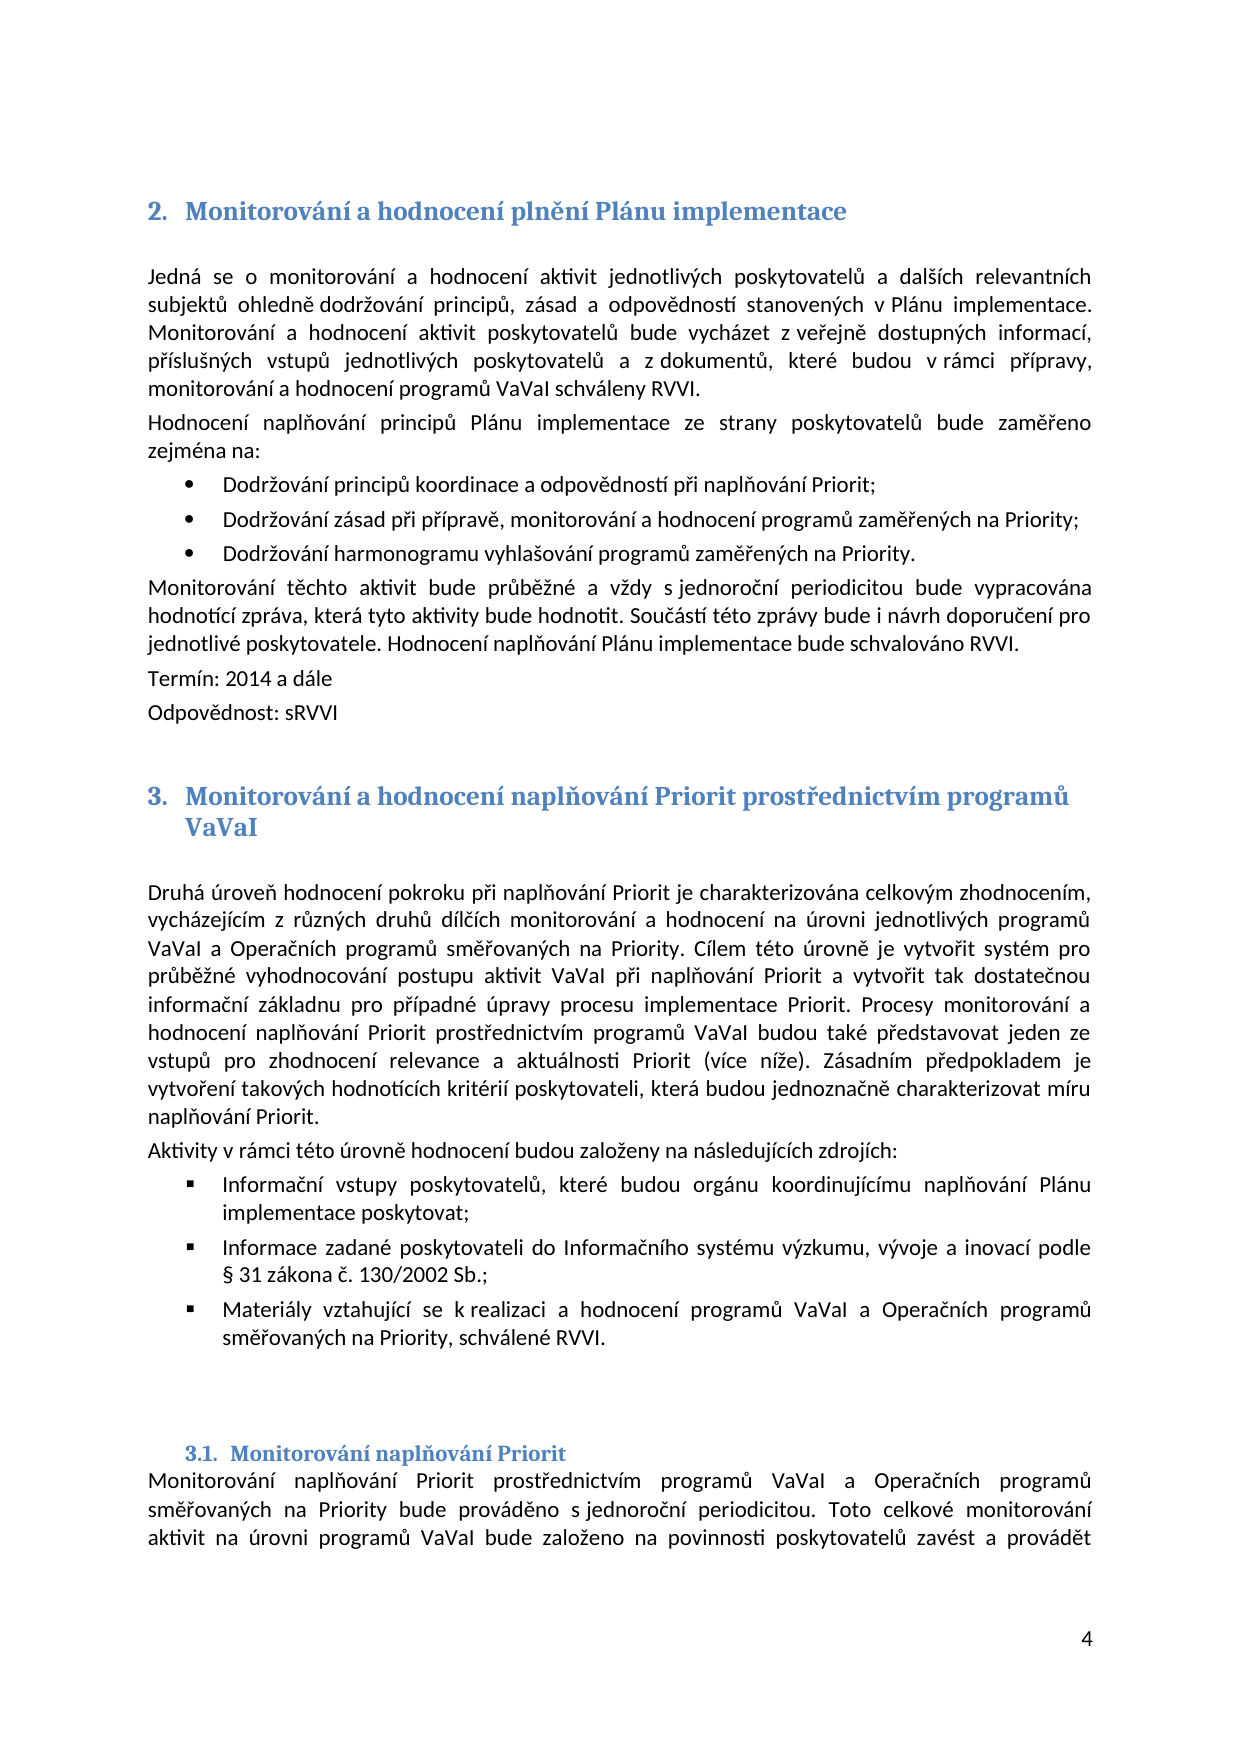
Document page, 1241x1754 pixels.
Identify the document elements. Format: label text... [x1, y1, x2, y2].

text Termín: 2014 a dále [148, 664, 1093, 692]
list Dodržování principů koordinace a odpovědností při naplňování Priorit; [185, 471, 1093, 498]
text Druhá úroveň hodnocení pokroku při naplňování Priorit je charakterizována celkovým zhodnocením, vycházejícím z různých druhů dílčích monitorování a hodnocení na úrovni jednotlivých programů VaVaI a Operačních programů směřovaných na Priority. Cílem této úrovně je vytvořit systém pro průběžné vyhodnocování postupu aktivit VaVaI při naplňování Priorit a vytvořit tak dostatečnou informační základnu pro případné úpravy procesu implementace Priorit. Procesy monitorování a hodnocení naplňování Priorit prostřednictvím programů VaVaI budou také představovat jeden ze vstupů pro zhodnocení relevance a aktuálnosti Priorit (více níže). Zásadním předpokladem je vytvoření takových hodnotících kritérií poskytovateli, která budou jednoznačně charakterizovat míru naplňování Priorit. [148, 878, 1093, 1130]
text Hodnocení naplňování principů Plánu implementace ze strany poskytovatelů bude zaměřeno zejména na: [148, 408, 1093, 464]
text Aktivity v rámci této úrovně hodnocení budou založeny na následujících zdrojích: [148, 1136, 1093, 1164]
list Informační vstupy poskytovatelů, které budou orgánu koordinujícímu naplňování Plánu implementace poskytovat; [185, 1170, 1093, 1226]
subtitle Monitorování a hodnocení naplňování Priorit prostřednictvím programů VaVaI [148, 781, 1093, 843]
text Monitorování těchto aktivit bude průběžné a vždy s jednoroční periodicitou bude vypracována hodnotící zpráva, která tyto aktivity bude hodnotit. Součástí této zprávy bude i návrh doporučení pro jednotlivé poskytovatele. Hodnocení naplňování Plánu implementace bude schvalováno RVVI. [148, 573, 1093, 657]
list Materiály vztahující se k realizaci a hodnocení programů VaVaI a Operačních programů směřovaných na Priority, schválené RVVI. [185, 1295, 1093, 1351]
text Jedná se o monitorování a hodnocení aktivit jednotlivých poskytovatelů a dalších relevantních subjektů ohledně dodržování principů, zásad a odpovědností stanovených v Plánu implementace. Monitorování a hodnocení aktivit poskytovatelů bude vycházet z veřejně dostupných informací, příslušných vstupů jednotlivých poskytovatelů a z dokumentů, které budou v rámci přípravy, monitorování a hodnocení programů VaVaI schváleny RVVI. [148, 262, 1093, 402]
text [148, 1467, 1093, 1551]
list Dodržování harmonogramu vyhlašování programů zaměřených na Priority. [185, 539, 1093, 567]
subtitle Monitorování naplňování Priorit [185, 1440, 1093, 1467]
list Informace zadané poskytovateli do Informačního systému výzkumu, vývoje a inovací podle § 31 zákona č. 130/2002 Sb.; [185, 1233, 1093, 1289]
subtitle Monitorování a hodnocení plnění Plánu implementace [148, 196, 1093, 228]
text Odpovědnost: sRVVI [148, 698, 1093, 726]
list Dodržování zásad při přípravě, monitorování a hodnocení programů zaměřených na Priority; [185, 505, 1093, 533]
